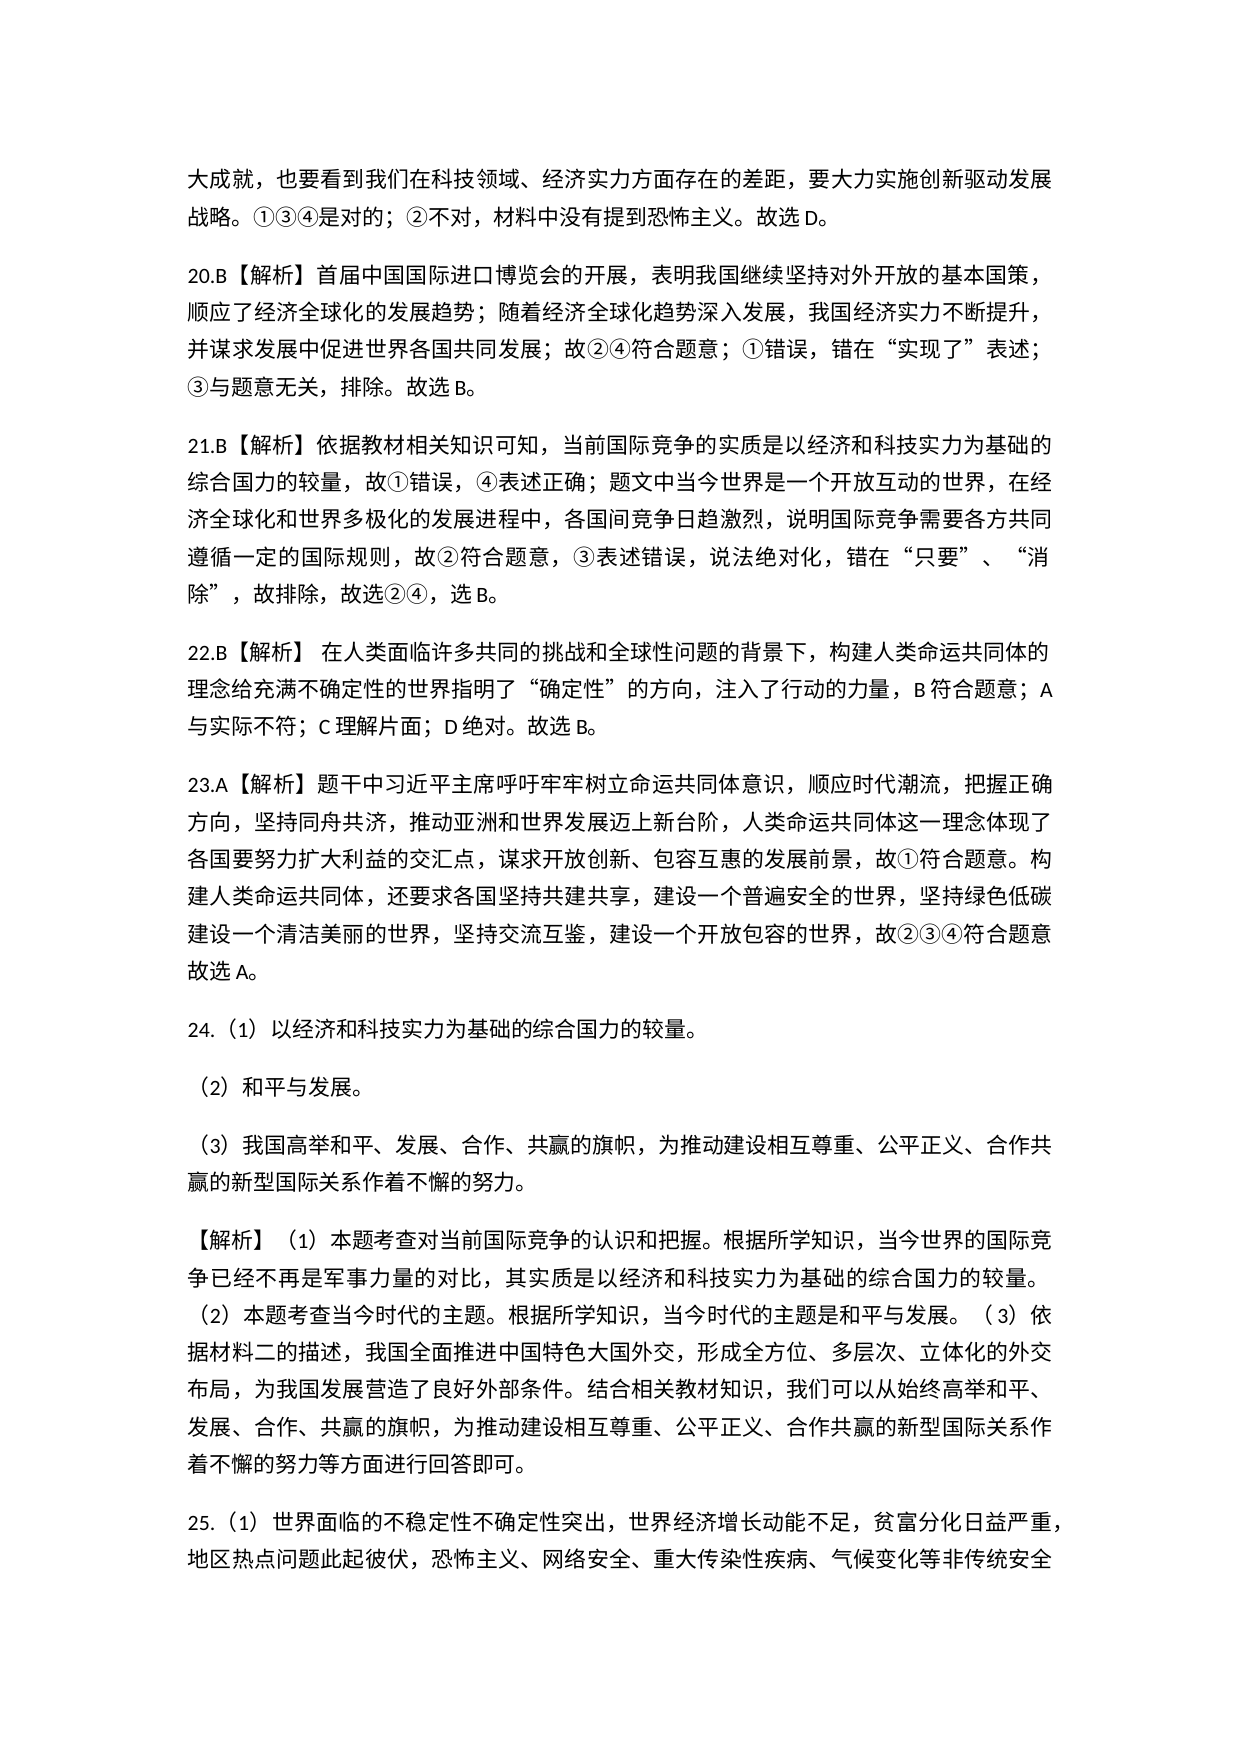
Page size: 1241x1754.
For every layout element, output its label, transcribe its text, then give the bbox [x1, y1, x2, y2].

text 【解析】（1）本题考查对当前国际竞争的认识和把握。根据所学知识，当今世界的国际竞争已经不再是军事力量的对比，其实质是以经济和科技实力为基础的综合国力的较量。（2）本题考查当今时代的主题。根据所学知识，当今时代的主题是和平与发展。（3）依据材料二的描述，我国全面推进中国特色大国外交，形成全方位、多层次、立体化的外交布局，为我国发展营造了良好外部条件。结合相关教材知识，我们可以从始终高举和平、发展、合作、共贏的旗帜，为推动建设相互尊重、公平正义、合作共赢的新型国际关系作着不懈的努力等方面进行回答即可。 [187, 1223, 1053, 1479]
text 24.（1）以经济和科技实力为基础的综合国力的较量。 [187, 1011, 1053, 1044]
text （2）和平与发展。 [187, 1069, 1053, 1102]
text 23.A【解析】题干中习近平主席呼吁牢牢树立命运共同体意识，顺应时代潮流，把握正确方向，坚持同舟共济，推动亚洲和世界发展迈上新台阶，人类命运共同体这一理念体现了各国要努力扩大利益的交汇点，谋求开放创新、包容互惠的发展前景，故①符合题意。构建人类命运共同体，还要求各国坚持共建共享，建设一个普遍安全的世界，坚持绿色低碳，建设一个清洁美丽的世界，坚持交流互鉴，建设一个开放包容的世界，故②③④符合题意。故选A。 [187, 767, 1053, 986]
text （3）我国高举和平、发展、合作、共赢的旗帜，为推动建设相互尊重、公平正义、合作共赢的新型国际关系作着不懈的努力。 [187, 1127, 1053, 1197]
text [187, 1504, 1053, 1574]
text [187, 162, 1053, 232]
text 22.B【解析】 在人类面临许多共同的挑战和全球性问题的背景下，构建人类命运共同体的理念给充满不确定性的世界指明了“确定性”的方向，注入了行动的力量，B符合题意；A与实际不符；C理解片面；D绝对。故选B。 [187, 634, 1053, 741]
text 20.B【解析】首届中国国际进口博览会的开展，表明我国继续坚持对外开放的基本国策，顺应了经济全球化的发展趋势；随着经济全球化趋势深入发展，我国经济实力不断提升，并谋求发展中促进世界各国共同发展；故②④符合题意；①错误，错在“实现了”表述；③与题意无关，排除。故选B。 [187, 257, 1053, 402]
text 21.B【解析】依据教材相关知识可知，当前国际竞争的实质是以经济和科技实力为基础的综合国力的较量，故①错误，④表述正确；题文中当今世界是一个开放互动的世界，在经济全球化和世界多极化的发展进程中，各国间竞争日趋激烈，说明国际竞争需要各方共同遵循一定的国际规则，故②符合题意，③表述错误，说法绝对化，错在“只要”、“消除”，故排除，故选②④，选B。 [187, 427, 1053, 609]
